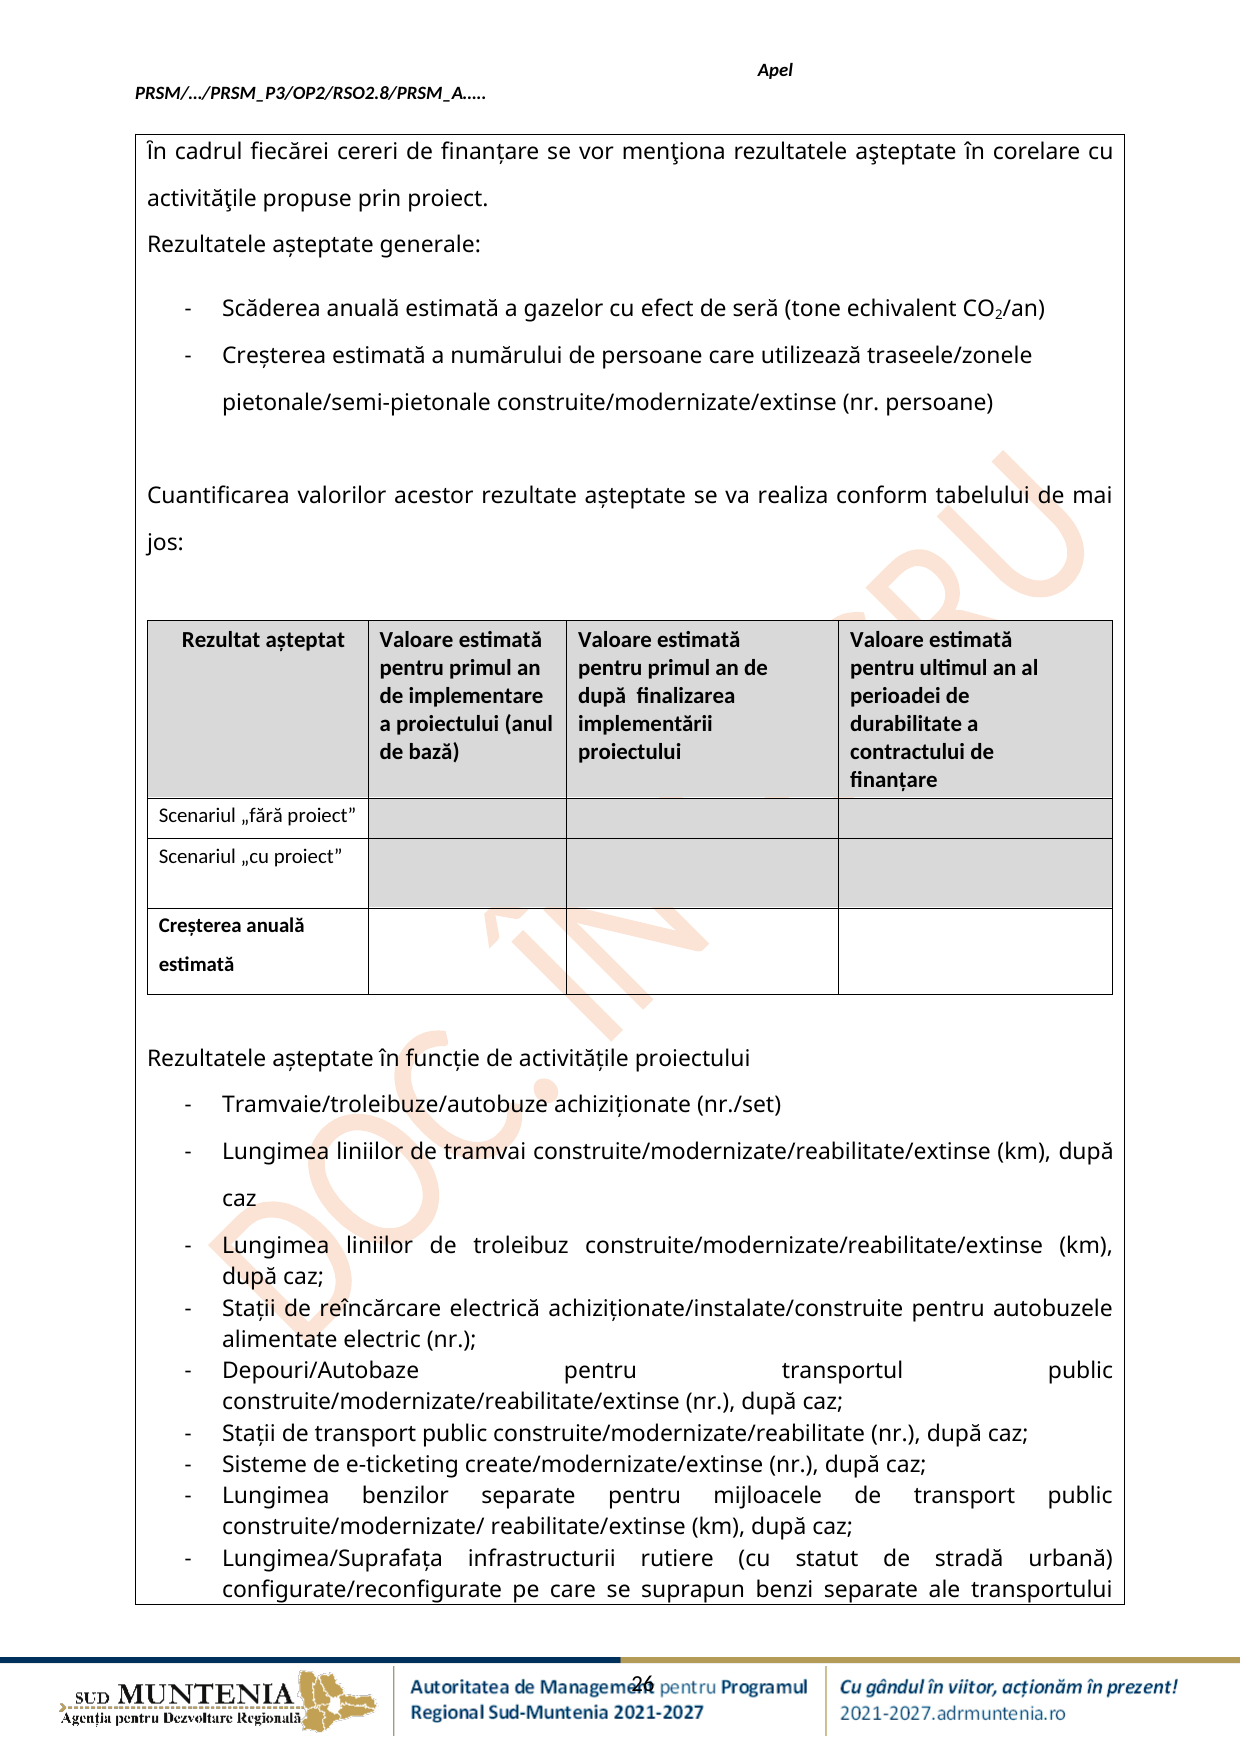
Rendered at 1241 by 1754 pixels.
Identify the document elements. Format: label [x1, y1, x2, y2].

table_header [136, 135, 1124, 1604]
picture [0, 1657, 1241, 1737]
